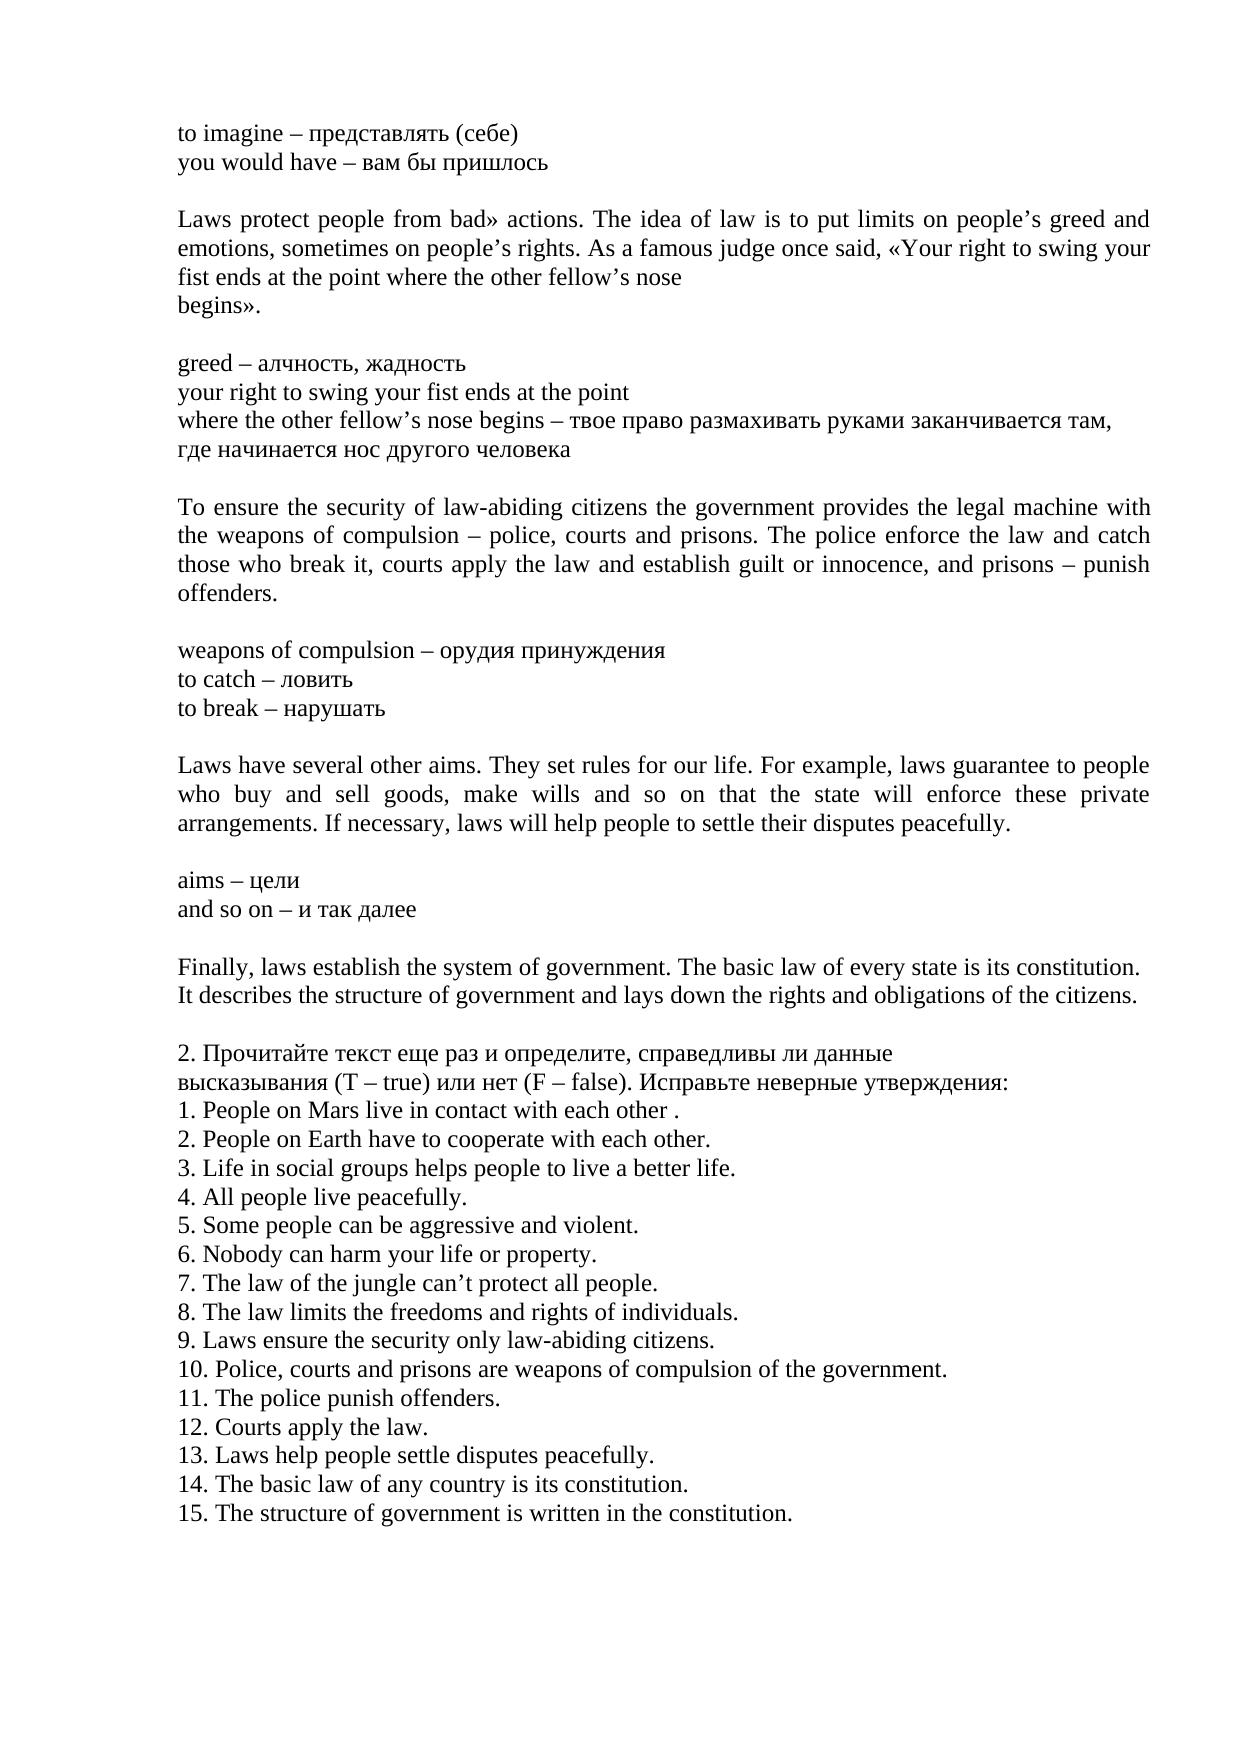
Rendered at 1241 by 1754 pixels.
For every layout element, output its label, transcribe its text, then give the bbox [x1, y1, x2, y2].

text your right to swing your fist ends at the point [177, 377, 1152, 406]
text To ensure the security of law-abiding citizens the government provides the legal machine with the weapons of compulsion – police, courts and prisons. The police enforce the law and catch those who break it, courts apply the law and establish guilt or innocence, and prisons – punish offenders. [177, 492, 1152, 607]
text 1. People on Mars live in contact with each other . [177, 1096, 1152, 1124]
text 13. Laws help people settle disputes peacefully. [177, 1441, 1152, 1469]
text 10. Police, courts and prisons are weapons of compulsion of the government. [177, 1354, 1152, 1383]
text 2. People on Earth have to cooperate with each other. [177, 1124, 1152, 1153]
text 8. The law limits the freedoms and rights of individuals. [177, 1297, 1152, 1326]
text to imagine – представлять (себе) [177, 118, 1152, 147]
text Finally, laws establish the system of government. The basic law of every state is its constitution. It describes the structure of government and lays down the rights and obligations of the citizens. [177, 952, 1152, 1009]
text 6. Nobody can harm your life or property. [177, 1239, 1152, 1268]
text 2. Прочитайте текст еще раз и определите, справедливы ли данные [177, 1038, 1152, 1067]
text weapons of compulsion – орудия принуждения [177, 636, 1152, 664]
text to catch – ловить [177, 664, 1152, 693]
text begins». [177, 291, 1152, 319]
text and so on – и так далее [177, 894, 1152, 923]
text 14. The basic law of any country is its constitution. [177, 1469, 1152, 1498]
text высказывания (T – true) или нет (F – false). Исправьте неверные утверждения: [177, 1067, 1152, 1096]
text 7. The law of the jungle can’t protect all people. [177, 1268, 1152, 1297]
text Laws protect people from bad» actions. The idea of law is to put limits on people’s greed and emotions, sometimes on people’s rights. As a famous judge once said, «Your right to swing your fist ends at the point where the other fellow’s nose [177, 204, 1152, 291]
text 3. Life in social groups helps people to live a better life. [177, 1153, 1152, 1182]
text 4. All people live peacefully. [177, 1182, 1152, 1211]
text where the other fellow’s nose begins – твое право размахивать руками заканчивается там, где начинается нос другого человека [177, 406, 1152, 463]
text 9. Laws ensure the security only law-abiding citizens. [177, 1326, 1152, 1354]
text 12. Courts apply the law. [177, 1412, 1152, 1441]
text greed – алчность, жадность [177, 348, 1152, 377]
text you would have – вам бы пришлось [177, 147, 1152, 176]
text 11. The police punish offenders. [177, 1383, 1152, 1412]
text Laws have several other aims. They set rules for our life. For example, laws guarantee to people who buy and sell goods, make wills and so on that the state will enforce these private arrangements. If necessary, laws will help people to settle their disputes peacefully. [177, 751, 1152, 837]
text aims – цели [177, 866, 1152, 894]
text to break – нарушать [177, 693, 1152, 722]
text 15. The structure of government is written in the constitution. [177, 1498, 1152, 1527]
text 5. Some people can be aggressive and violent. [177, 1211, 1152, 1239]
